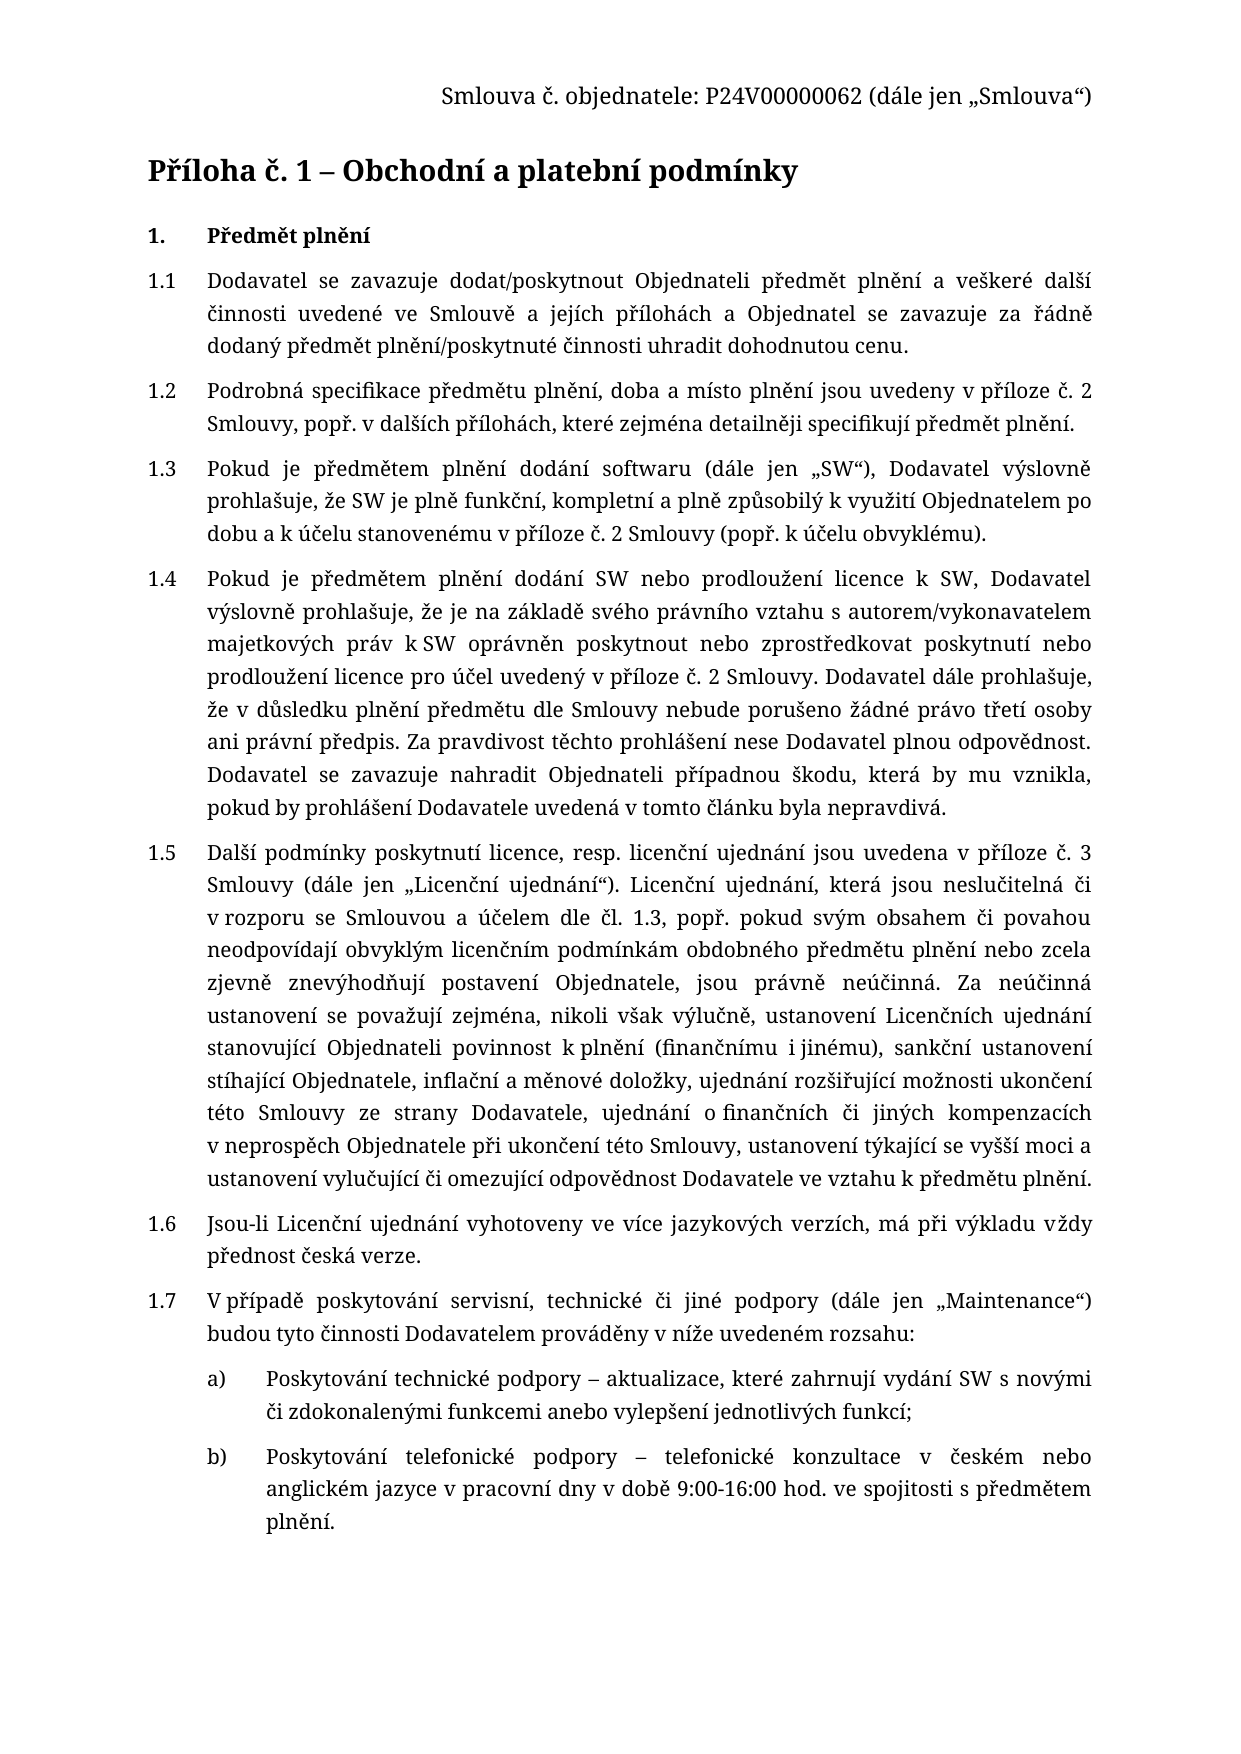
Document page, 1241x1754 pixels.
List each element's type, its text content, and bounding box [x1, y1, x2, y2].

list Jsou-li Licenční ujednání vyhotoveny ve více jazykových verzích, má při výkladu vždy přednost česká verze. [148, 1209, 1092, 1270]
list Pokud je předmětem plnění dodání softwaru (dále jen „SW“), Dodavatel výslovně prohlašuje, že SW je plně funkční, kompletní a plně způsobilý k využití Objednatelem po dobu a k účelu stanovenému v příloze č. 2 Smlouvy (popř. k účelu obvyklému). [148, 454, 1092, 548]
list Dodavatel se zavazuje dodat/poskytnout Objednateli předmět plnění a veškeré další činnosti uvedené ve Smlouvě a jejích přílohách a Objednatel se zavazuje za řádně dodaný předmět plnění/poskytnuté činnosti uhradit dohodnutou cenu. [148, 266, 1092, 360]
list Poskytování telefonické podpory – telefonické konzultace v českém nebo anglickém jazyce v pracovní dny v době 9:00-16:00 hod. ve spojitosti s předmětem plnění. [207, 1442, 1092, 1536]
text Příloha č. 1 – Obchodní a platební podmínky [148, 150, 1092, 190]
list V případě poskytování servisní, technické či jiné podpory (dále jen „Maintenance“) budou tyto činnosti Dodavatelem prováděny v níže uvedeném rozsahu: [148, 1287, 1092, 1348]
list Předmět plnění [148, 221, 1092, 249]
list Poskytování technické podpory – aktualizace, které zahrnují vydání SW s novými či zdokonalenými funkcemi anebo vylepšení jednotlivých funkcí; [207, 1364, 1092, 1425]
list Pokud je předmětem plnění dodání SW nebo prodloužení licence k SW, Dodavatel výslovně prohlašuje, že je na základě svého právního vztahu s autorem/vykonavatelem majetkových práv k SW oprávněn poskytnout nebo zprostředkovat poskytnutí nebo prodloužení licence pro účel uvedený v příloze č. 2 Smlouvy. Dodavatel dále prohlašuje, že v důsledku plnění předmětu dle Smlouvy nebude porušeno žádné právo třetí osoby ani právní předpis. Za pravdivost těchto prohlášení nese Dodavatel plnou odpovědnost. Dodavatel se zavazuje nahradit Objednateli případnou škodu, která by mu vznikla, pokud by prohlášení Dodavatele uvedená v tomto článku byla nepravdivá. [148, 564, 1092, 821]
list Další podmínky poskytnutí licence, resp. licenční ujednání jsou uvedena v příloze č. 3 Smlouvy (dále jen „Licenční ujednání“). Licenční ujednání, která jsou neslučitelná či v rozporu se Smlouvou a účelem dle čl. 1.3, popř. pokud svým obsahem či povahou neodpovídají obvyklým licenčním podmínkám obdobného předmětu plnění nebo zcela zjevně znevýhodňují postavení Objednatele, jsou právně neúčinná. Za neúčinná ustanovení se považují zejména, nikoli však výlučně, ustanovení Licenčních ujednání stanovující Objednateli povinnost k plnění (finančnímu i jinému), sankční ustanovení stíhající Objednatele, inflační a měnové doložky, ujednání rozšiřující možnosti ukončení této Smlouvy ze strany Dodavatele, ujednání o finančních či jiných kompenzacích v neprospěch Objednatele při ukončení této Smlouvy, ustanovení týkající se vyšší moci a ustanovení vylučující či omezující odpovědnost Dodavatele ve vztahu k předmětu plnění. [148, 838, 1092, 1192]
list Podrobná specifikace předmětu plnění, doba a místo plnění jsou uvedeny v příloze č. 2 Smlouvy, popř. v dalších přílohách, které zejména detailněji specifikují předmět plnění. [148, 376, 1092, 437]
